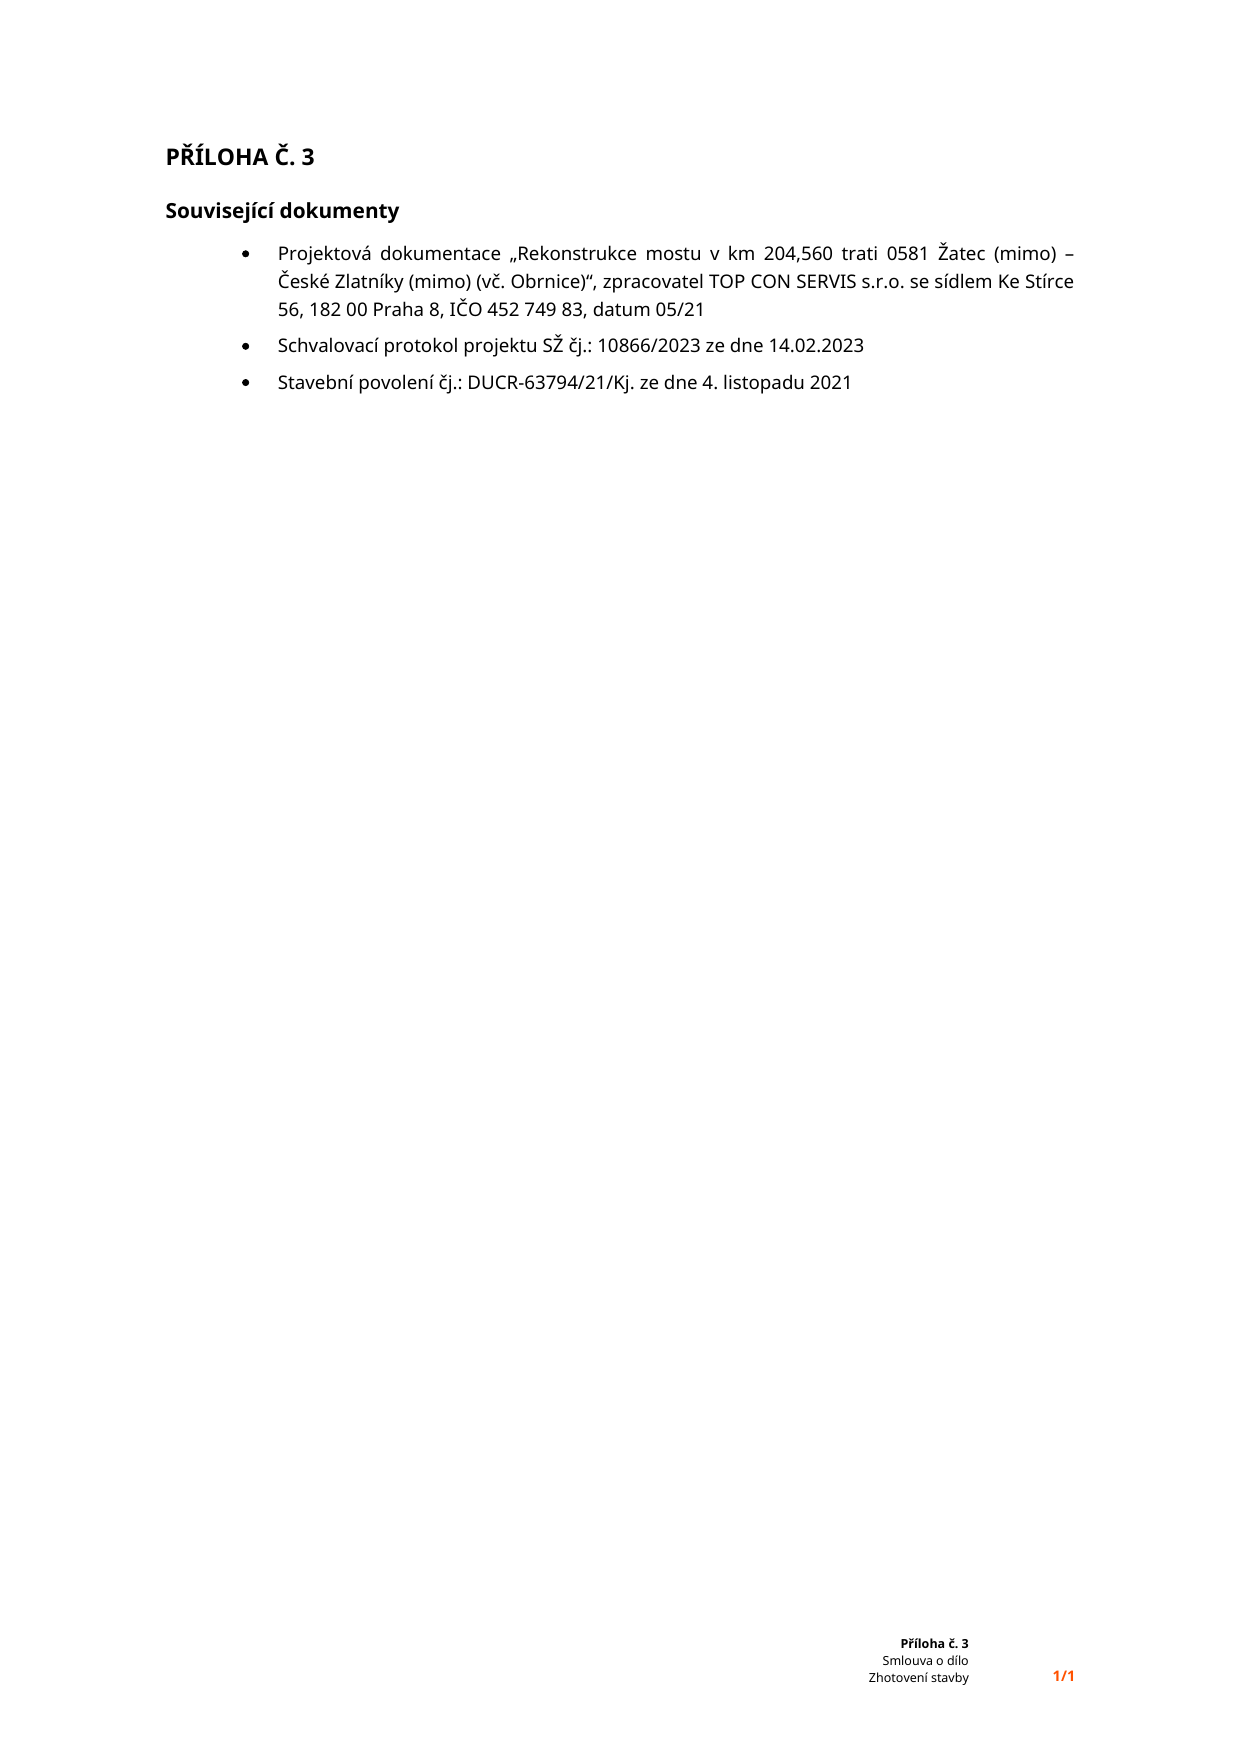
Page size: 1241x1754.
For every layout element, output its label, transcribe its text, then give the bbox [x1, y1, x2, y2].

text Stavební povolení čj.: DUCR-63794/21/Kj. ze dne 4. listopadu 2021 [242, 369, 1075, 394]
text Příloha č. 3 [165, 141, 1075, 173]
text Schvalovací protokol projektu SŽ čj.: 10866/2023 ze dne 14.02.2023 [242, 333, 1075, 358]
text Související dokumenty [165, 197, 1075, 225]
text Projektová dokumentace „Rekonstrukce mostu v km 204,560 trati 0581 Žatec (mimo) – České Zlatníky (mimo) (vč. Obrnice)“, zpracovatel TOP CON SERVIS s.r.o. se sídlem Ke Stírce 56, 182 00 Praha 8, IČO 452 749 83, datum 05/21 [242, 240, 1075, 322]
